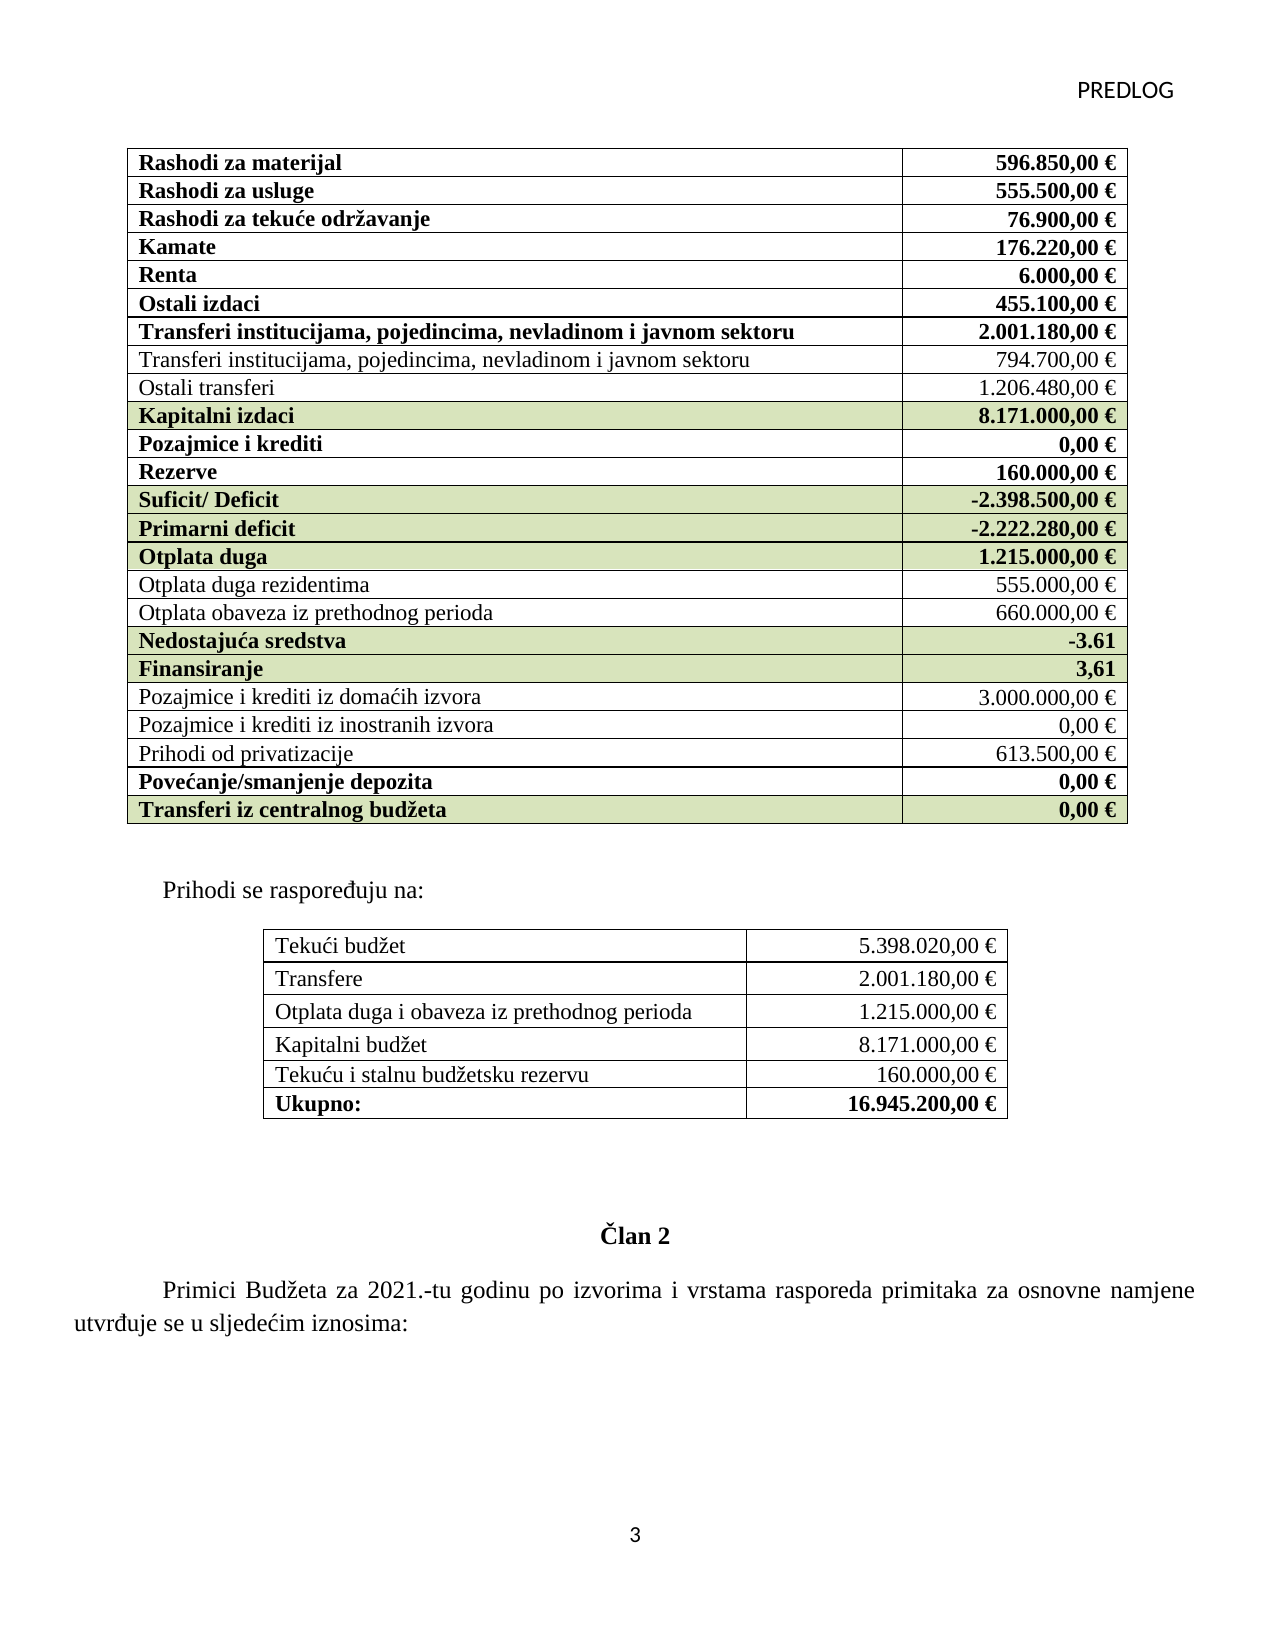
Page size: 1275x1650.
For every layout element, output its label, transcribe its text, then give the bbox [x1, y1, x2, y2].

table_cell Otplata duga i obaveza iz prethodnog perioda [264, 995, 746, 1027]
table_cell 555.000,00 € [903, 571, 1127, 598]
table_cell 3,61 [903, 655, 1127, 682]
table_cell Transferi institucijama, pojedincima, nevladinom i javnom sektoru [128, 318, 902, 344]
table_cell Prihodi od privatizacije [128, 739, 902, 766]
table_cell -3.61 [903, 627, 1127, 654]
table_cell 8.171.000,00 € [747, 1028, 1007, 1060]
table_cell Rashodi za usluge [128, 177, 902, 204]
table_cell 0,00 € [903, 768, 1127, 794]
table_cell Ukupno: [264, 1088, 746, 1118]
table_cell Ostali transferi [128, 374, 902, 401]
table_cell -2.222.280,00 € [903, 514, 1127, 541]
table_cell 76.900,00 € [903, 205, 1127, 232]
table_cell Rashodi za materijal [128, 149, 902, 176]
table_cell 660.000,00 € [903, 599, 1127, 626]
table_cell Ostali izdaci [128, 289, 902, 316]
text Primici Budžeta za 2021.-tu godinu po izvorima i vrstama rasporeda primitaka za osnovne namjene utvrđuje se u sljedećim iznosima: [74, 1275, 1196, 1337]
table_cell Otplata duga rezidentima [128, 571, 902, 598]
table_cell 613.500,00 € [903, 739, 1127, 766]
table_cell 1.215.000,00 € [747, 995, 1007, 1027]
table_cell 555.500,00 € [903, 177, 1127, 204]
table_cell Transfere [264, 963, 746, 994]
table_cell 596.850,00 € [903, 149, 1127, 176]
table_cell Rezerve [128, 458, 902, 485]
table_cell 1.215.000,00 € [903, 543, 1127, 569]
table_cell Transferi iz centralnog budžeta [128, 796, 902, 823]
table_cell 3.000.000,00 € [903, 683, 1127, 710]
table_cell Renta [128, 261, 902, 288]
table_cell Povećanje/smanjenje depozita [128, 768, 902, 794]
table_cell Transferi institucijama, pojedincima, nevladinom i javnom sektoru [128, 346, 902, 373]
table_cell 455.100,00 € [903, 289, 1127, 316]
table_cell Pozajmice i krediti iz inostranih izvora [128, 711, 902, 738]
table_cell 0,00 € [903, 796, 1127, 823]
table_cell Kapitalni izdaci [128, 402, 902, 429]
table_cell Kamate [128, 233, 902, 260]
table_header 5.398.020,00 € [747, 930, 1007, 961]
table_cell Tekuću i stalnu budžetsku rezervu [264, 1061, 746, 1087]
table_cell Primarni deficit [128, 514, 902, 541]
table_cell Nedostajuća sredstva [128, 627, 902, 654]
table_cell Rashodi za tekuće održavanje [128, 205, 902, 232]
table_cell 176.220,00 € [903, 233, 1127, 260]
table_cell Suficit/ Deficit [128, 486, 902, 513]
table_cell 0,00 € [903, 711, 1127, 738]
table_cell 8.171.000,00 € [903, 402, 1127, 429]
table_cell Pozajmice i krediti [128, 430, 902, 457]
table_cell 1.206.480,00 € [903, 374, 1127, 401]
table_header Tekući budžet [264, 930, 746, 961]
table_cell 16.945.200,00 € [747, 1088, 1007, 1118]
table_cell 160.000,00 € [747, 1061, 1007, 1087]
table_cell 6.000,00 € [903, 261, 1127, 288]
table_cell 160.000,00 € [903, 458, 1127, 485]
text Član 2 [74, 1221, 1196, 1250]
table_cell 0,00 € [903, 430, 1127, 457]
table_cell Pozajmice i krediti iz domaćih izvora [128, 683, 902, 710]
table_cell Otplata obaveza iz prethodnog perioda [128, 599, 902, 626]
table_cell Kapitalni budžet [264, 1028, 746, 1060]
table_cell Finansiranje [128, 655, 902, 682]
table_cell 2.001.180,00 € [903, 318, 1127, 344]
text Prihodi se raspoređuju na: [74, 875, 1196, 903]
table_cell 2.001.180,00 € [747, 963, 1007, 994]
table_cell Otplata duga [128, 543, 902, 569]
table_cell -2.398.500,00 € [903, 486, 1127, 513]
table_cell 794.700,00 € [903, 346, 1127, 373]
